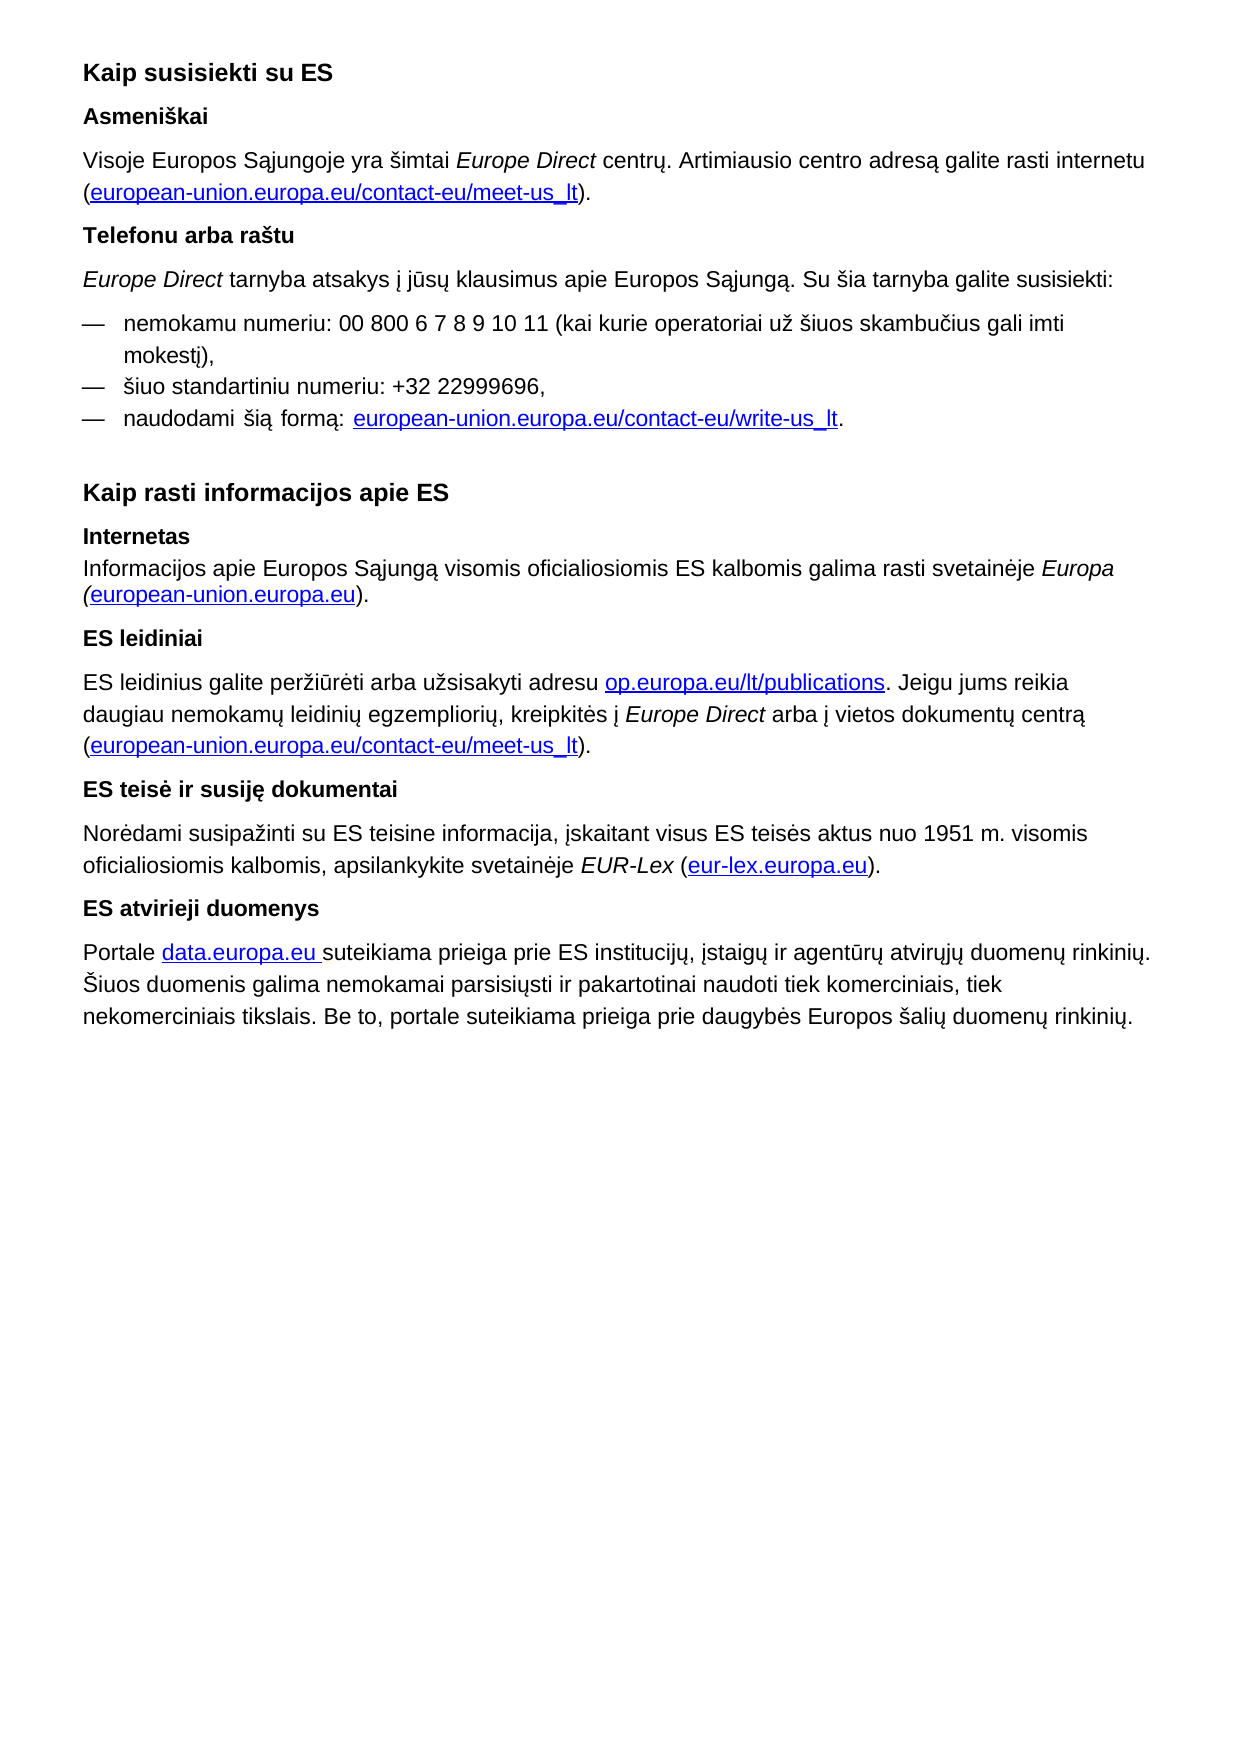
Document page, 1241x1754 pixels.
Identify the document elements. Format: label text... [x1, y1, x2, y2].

subtitle Internetas [83, 523, 1152, 549]
text ES leidinius galite peržiūrėti arba užsisakyti adresu op.europa.eu/lt/publications. Jeigu jums reikia daugiau nemokamų leidinių egzempliorių, kreipkitės į Europe Direct arba į vietos dokumentų centrą (european-union.europa.eu/contact-eu/meet-us_lt). [83, 669, 1152, 759]
text Europe Direct tarnyba atsakys į jūsų klausimus apie Europos Sąjungą. Su šia tarnyba galite susisiekti: [83, 266, 1152, 292]
subtitle Asmeniškai [83, 103, 1152, 129]
text Portale data.europa.eu suteikiama prieiga prie ES institucijų, įstaigų ir agentūrų atvirųjų duomenų rinkinių. Šiuos duomenis galima nemokamai parsisiųsti ir pakartotinai naudoti tiek komerciniais, tiek nekomerciniais tikslais. Be to, portale suteikiama prieiga prie daugybės Europos šalių duomenų rinkinių. [83, 939, 1152, 1029]
subtitle Kaip rasti informacijos apie ES [83, 478, 1152, 507]
subtitle Kaip susisiekti su ES [83, 58, 1152, 87]
subtitle ES atvirieji duomenys [83, 895, 1152, 922]
text Informacijos apie Europos Sąjungą visomis oficialiosiomis ES kalbomis galima rasti svetainėje Europa (european-union.europa.eu). [83, 555, 1152, 608]
subtitle ES leidiniai [83, 625, 1152, 651]
text Visoje Europos Sąjungoje yra šimtai Europe Direct centrų. Artimiausio centro adresą galite rasti internetu (european-union.europa.eu/contact-eu/meet-us_lt). [83, 147, 1152, 205]
list šiuo standartiniu numeriu: +32 22999696, [82, 373, 1152, 400]
list naudodami šią formą: european-union.europa.eu/contact-eu/write-us_lt. [82, 405, 1152, 432]
subtitle ES teisė ir susiję dokumentai [83, 776, 1152, 803]
text Norėdami susipažinti su ES teisine informacija, įskaitant visus ES teisės aktus nuo 1951 m. visomis oficialiosiomis kalbomis, apsilankykite svetainėje EUR-Lex (eur-lex.europa.eu). [83, 820, 1152, 878]
list nemokamu numeriu: 00 800 6 7 8 9 10 11 (kai kurie operatoriai už šiuos skambučius gali imti mokestį), [82, 310, 1152, 368]
subtitle Telefonu arba raštu [83, 222, 1152, 249]
